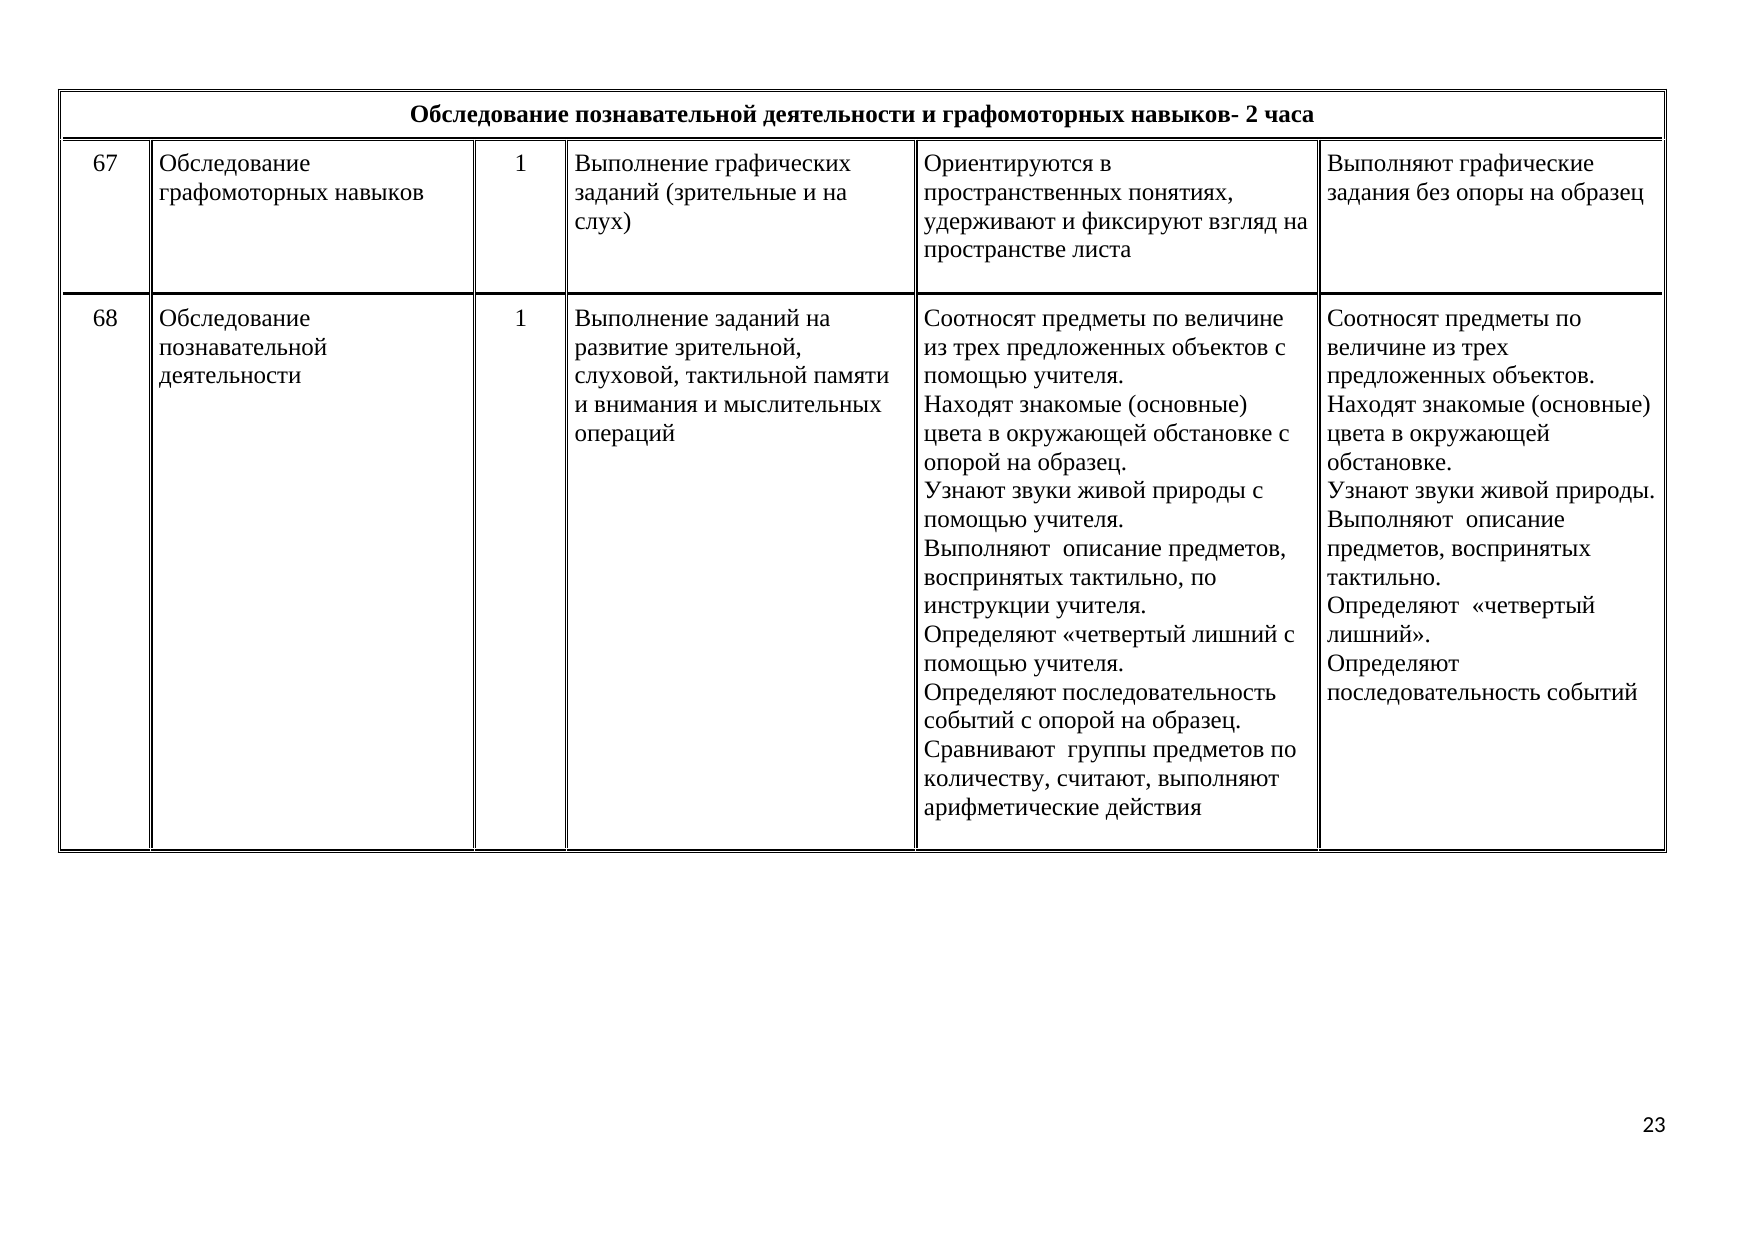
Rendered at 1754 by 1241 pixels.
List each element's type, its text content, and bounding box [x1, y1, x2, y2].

table_cell 1 [475, 295, 566, 849]
table_cell Обследование графомоторных навыков [153, 141, 473, 292]
table_cell Ориентируются в пространственных понятиях, удерживают и фиксируют взгляд на пространстве листа [918, 141, 1317, 292]
table_cell 67 [61, 137, 149, 292]
table_cell Соотносят предметы по величине из трех предложенных объектов. Находят знакомые (основные) цвета в окружающей обстановке. Узнают звуки живой природы. Выполняют описание предметов, воспринятых тактильно. Определяют «четвертый лишний». Определяют последовательность событий [1319, 292, 1664, 849]
table_cell 1 [476, 141, 565, 292]
table_cell Соотносят предметы по величине из трех предложенных объектов с помощью учителя. Находят знакомые (основные) цвета в окружающей обстановке с опорой на образец. Узнают звуки живой природы с помощью учителя. Выполняют описание предметов, воспринятых тактильно, по инструкции учителя. Определяют «четвертый лишний с помощью учителя. Определяют последовательность событий с опорой на образец. Сравнивают группы предметов по количеству, считают, выполняют арифметические действия [916, 292, 1319, 849]
table_cell Выполнение заданий на развитие зрительной, слуховой, тактильной памяти и внимания и мыслительных операций [566, 292, 916, 849]
table_cell Выполняют графические задания без опоры на образец [1321, 137, 1664, 292]
table_cell Выполнение графических заданий (зрительные и на слух) [568, 141, 914, 292]
table_cell Обследование познавательной деятельности [151, 295, 474, 849]
table_header Обследование познавательной деятельности и графомоторных навыков- 2 часа [61, 92, 1664, 137]
table_cell 68 [61, 292, 151, 849]
